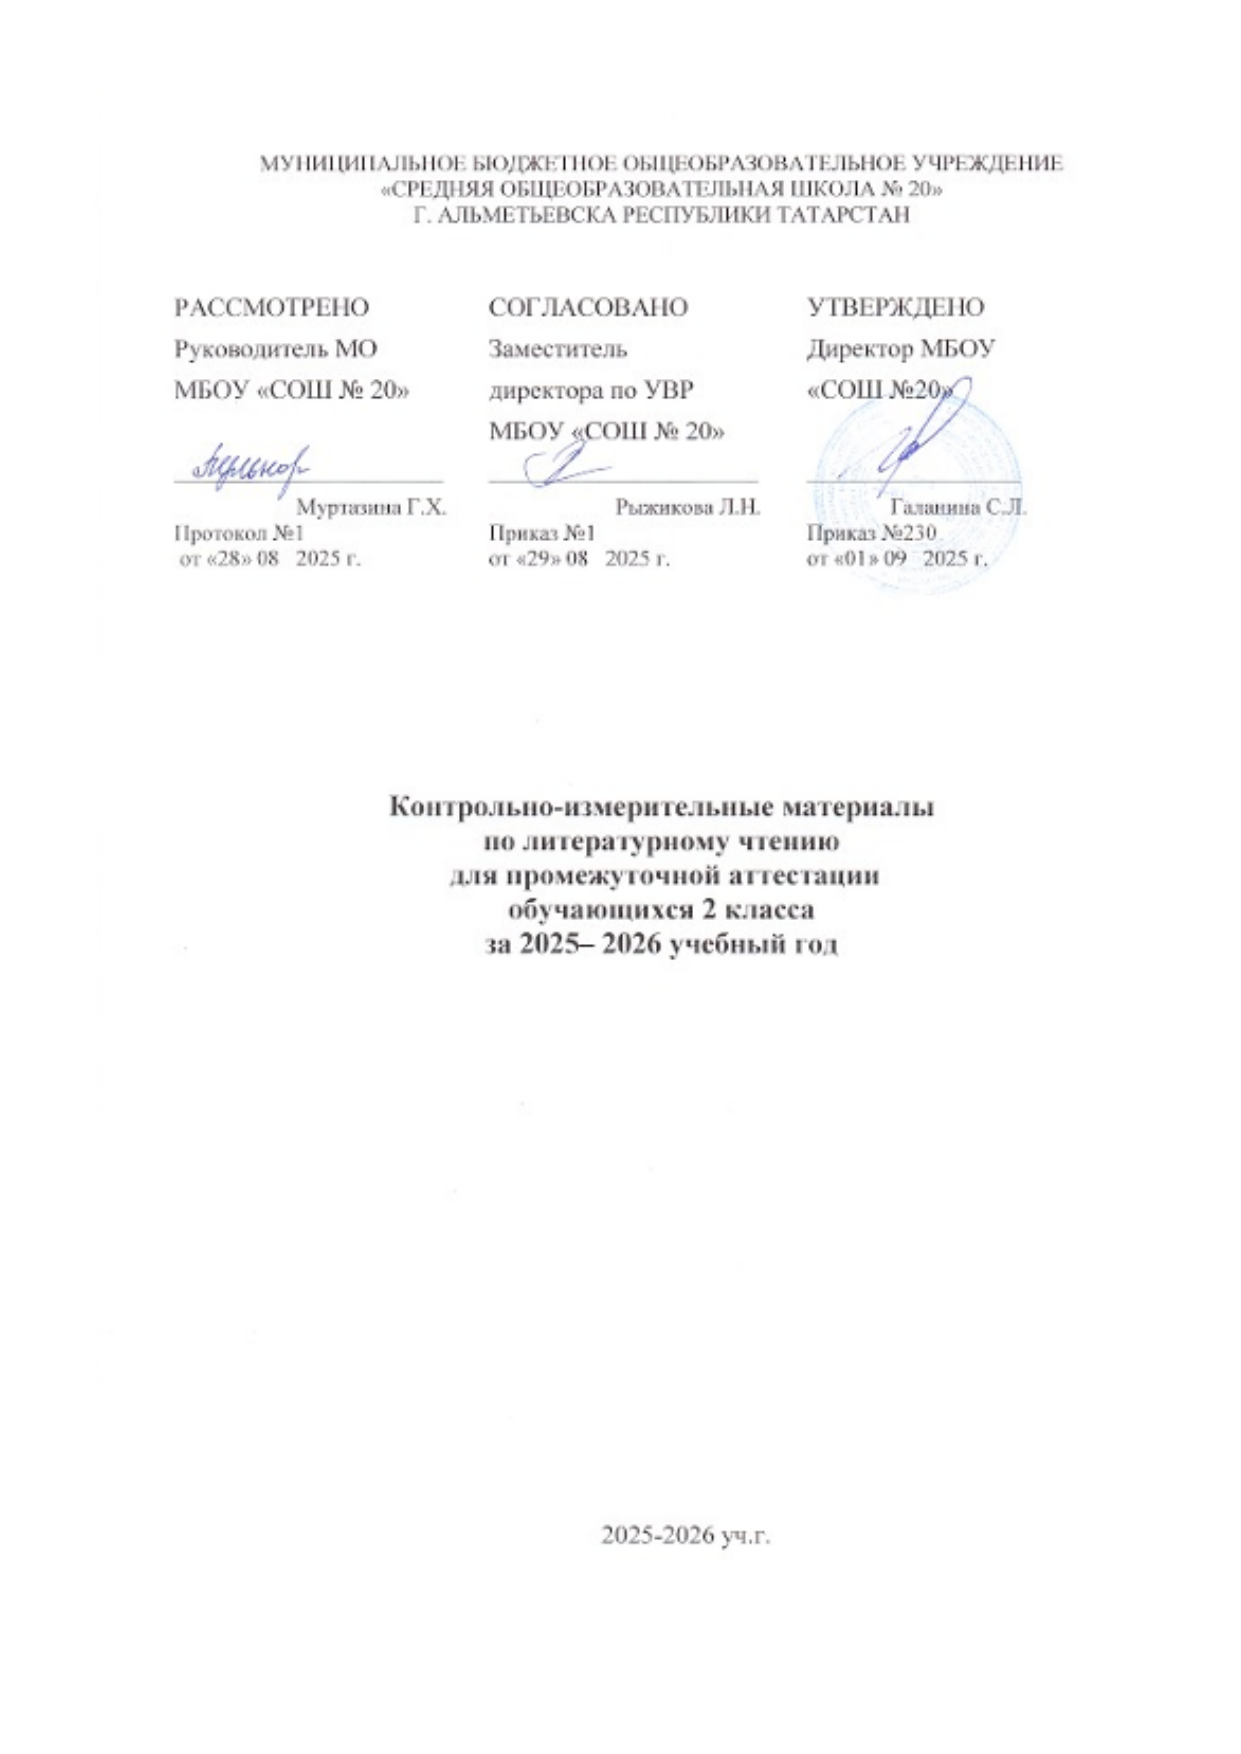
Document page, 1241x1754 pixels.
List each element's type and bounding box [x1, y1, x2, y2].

picture [94, 88, 1165, 1629]
